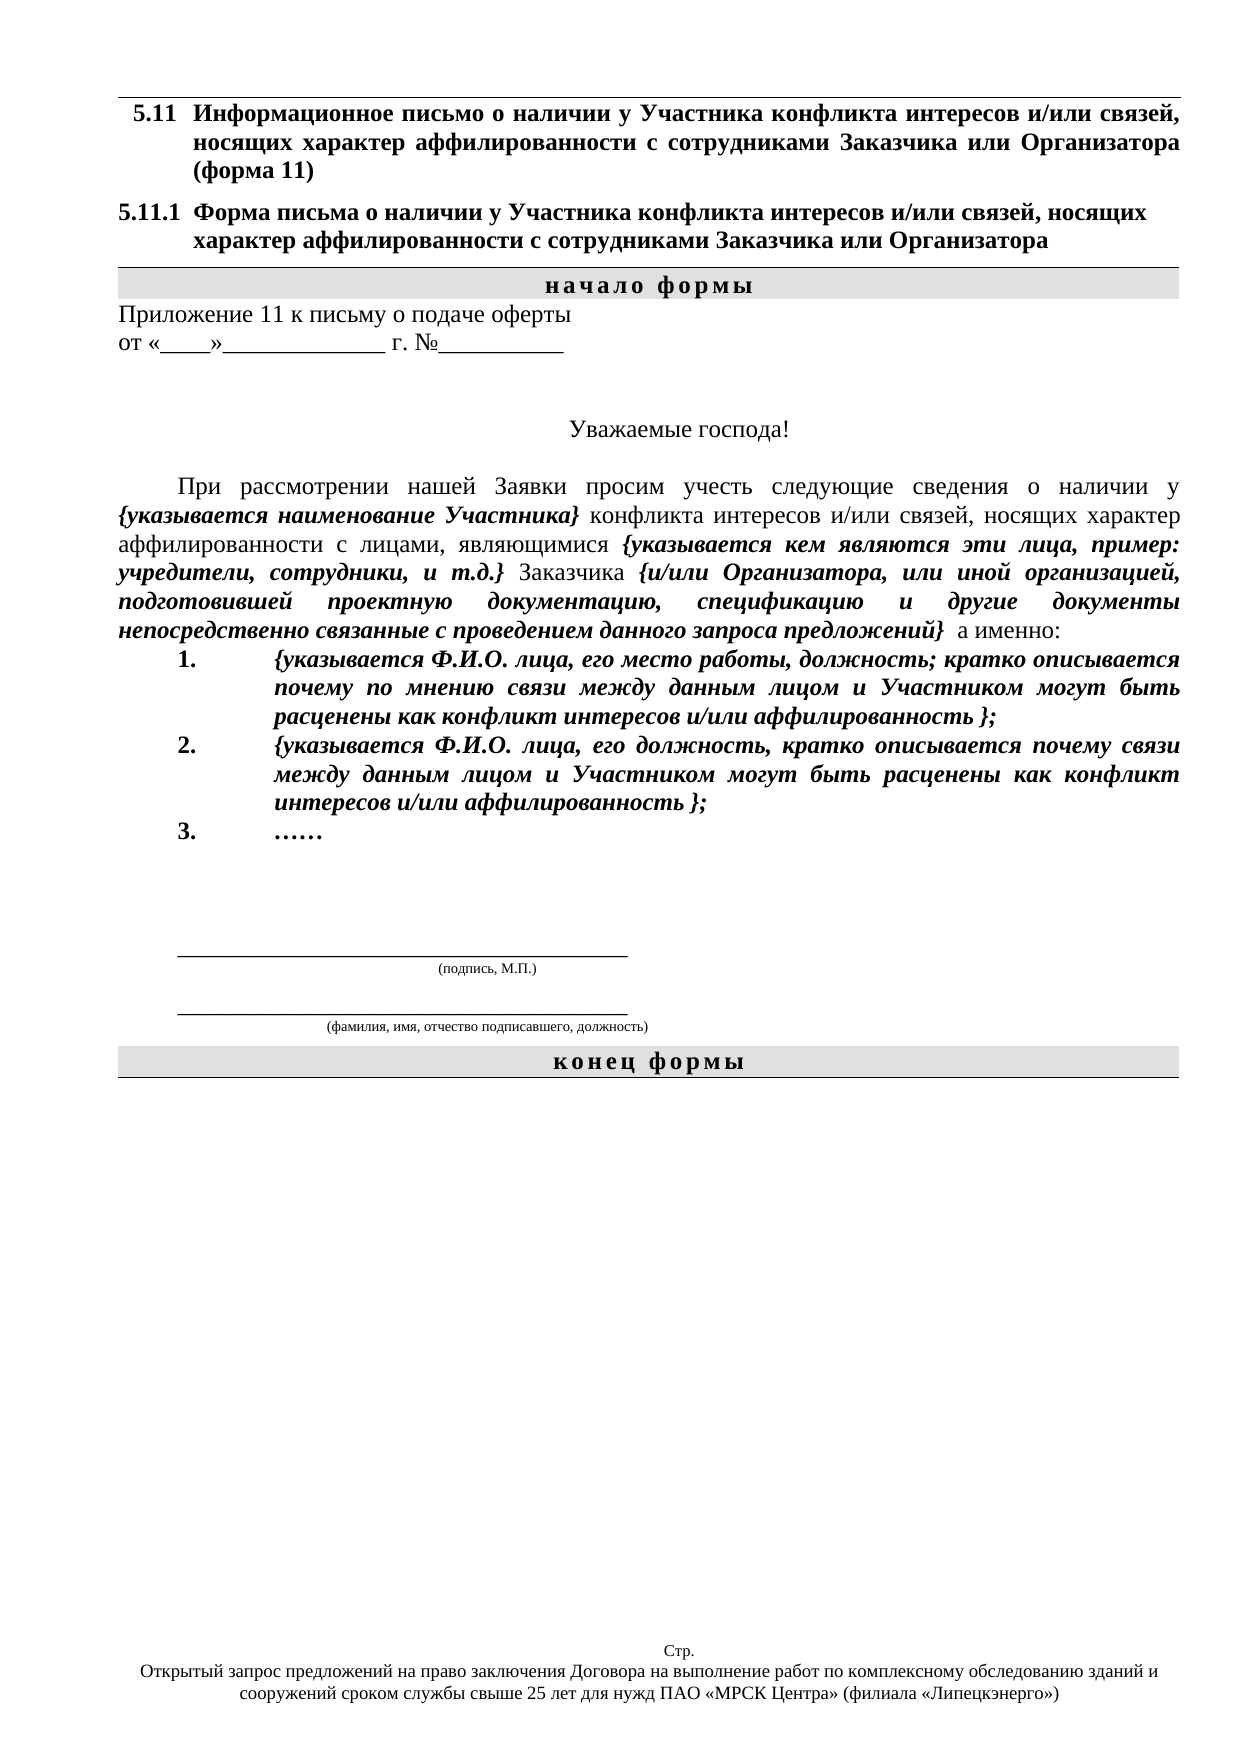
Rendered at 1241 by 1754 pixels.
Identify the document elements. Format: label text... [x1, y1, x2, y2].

text Уважаемые господа! [118, 414, 1181, 442]
text начало формы [118, 268, 1179, 299]
text При рассмотрении нашей Заявки просим учесть следующие сведения о наличии у {указывается наименование Участника} конфликта интересов и/или связей, носящих характер аффилированности с лицами, являющимися {указывается кем являются эти лица, пример: учредители, сотрудники, и т.д.} Заказчика {и/или Организатора, или иной организацией, подготовившей проектную документацию, спецификацию и другие документы непосредственно связанные с проведением данного запроса предложений} а именно: [118, 471, 1181, 644]
list {указывается Ф.И.О. лица, его должность, кратко описывается почему связи между данным лицом и Участником могут быть расценены как конфликт интересов и/или аффилированность }; [177, 730, 1181, 816]
text (подпись, М.П.) [118, 960, 797, 989]
text (фамилия, имя, отчество подписавшего, должность) [118, 1017, 797, 1046]
list {указывается Ф.И.О. лица, его место работы, должность; кратко описывается почему по мнению связи между данным лицом и Участником могут быть расценены как конфликт интересов и/или аффилированность }; [177, 644, 1181, 730]
subtitle Форма письма о наличии у Участника конфликта интересов и/или связей, носящих характер аффилированности с сотрудниками Заказчика или Организатора [118, 197, 1181, 254]
text ____________________________________ [118, 931, 1181, 960]
list …… [177, 816, 1181, 845]
text конец формы [118, 1046, 1179, 1077]
subtitle Информационное письмо о наличии у Участника конфликта интересов и/или связей, носящих характер аффилированности с сотрудниками Заказчика или Организатора (форма 11) [133, 98, 1181, 184]
text ____________________________________ [118, 989, 1181, 1017]
text Приложение 11 к письму о подаче оферты от «____»_____________ г. №__________ [118, 299, 1181, 356]
